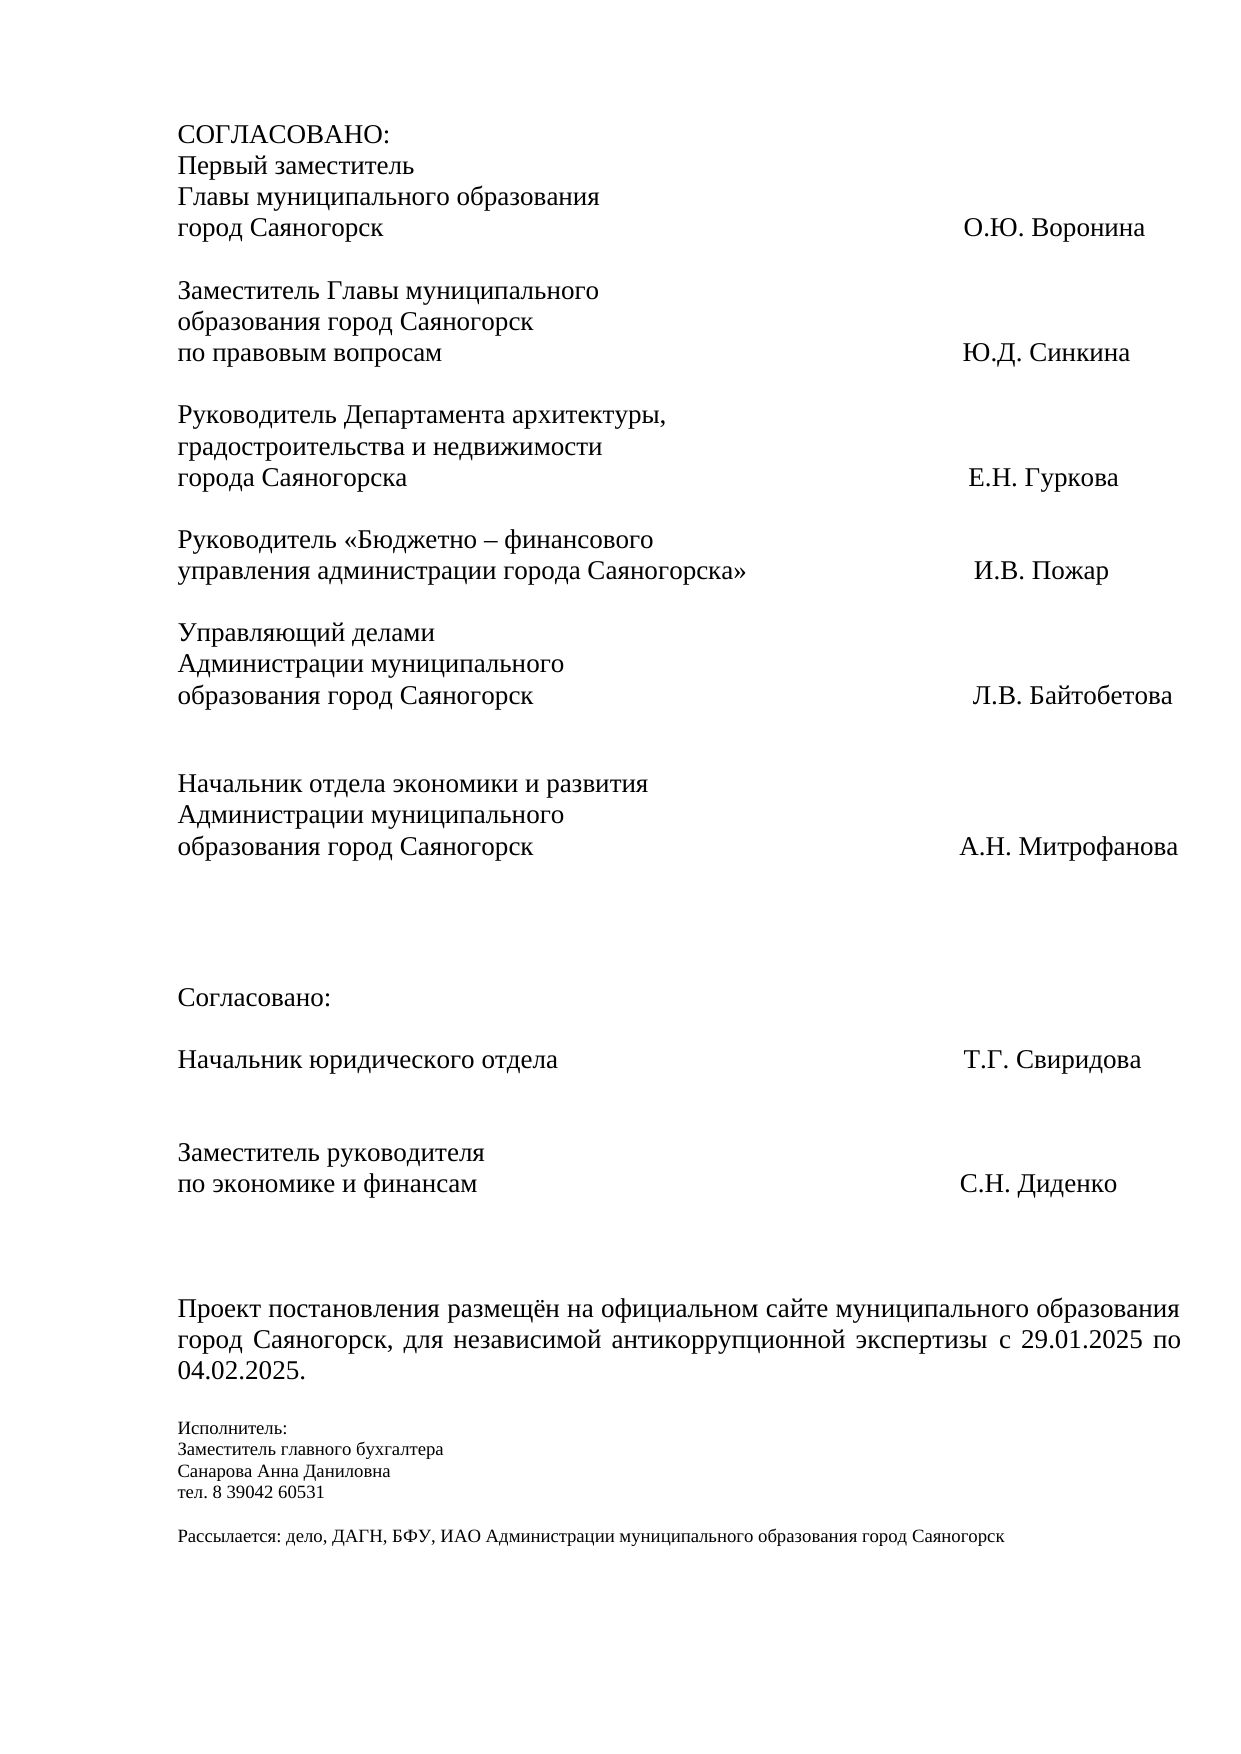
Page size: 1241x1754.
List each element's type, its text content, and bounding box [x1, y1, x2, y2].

text Заместитель Главы муниципального [177, 274, 1192, 305]
text Администрации муниципального [177, 648, 1181, 679]
text тел. 8 39042 60531 [177, 1481, 1181, 1503]
text Заместитель руководителя [177, 1136, 1181, 1167]
text город Саяногорск О.Ю. Воронина [177, 212, 1181, 243]
text Начальник отдела экономики и развития [177, 767, 1181, 798]
text Проект постановления размещён на официальном сайте муниципального образования город Саяногорск, для независимой антикоррупционной экспертизы с 29.01.2025 по 04.02.2025. [177, 1292, 1181, 1386]
text СОГЛАСОВАНО: [177, 118, 1181, 149]
text Исполнитель: [177, 1417, 1181, 1438]
text Рассылается: дело, ДАГН, БФУ, ИАО Администрации муниципального образования город Саяногорск [177, 1524, 1181, 1546]
text Заместитель главного бухгалтера [177, 1438, 1181, 1460]
text Управляющий делами [177, 616, 1181, 648]
text Первый заместитель [177, 149, 1181, 180]
text образования город Саяногорск [177, 305, 1192, 336]
text по правовым вопросам Ю.Д. Синкина [177, 336, 1192, 367]
text Руководитель «Бюджетно – финансового [177, 523, 1181, 554]
text Руководитель Департамента архитектуры, [177, 398, 1181, 429]
text образования город Саяногорск Л.В. Байтобетова [177, 679, 1181, 710]
text по экономике и финансам С.Н. Диденко [177, 1167, 1181, 1199]
text градостроительства и недвижимости [177, 429, 1181, 461]
text города Саяногорска Е.Н. Гуркова [177, 461, 1192, 492]
text Начальник юридического отдела Т.Г. Свиридова [177, 1043, 1181, 1074]
text Санарова Анна Даниловна [177, 1460, 1181, 1481]
text управления администрации города Саяногорска» И.В. Пожар [177, 554, 1181, 585]
text Главы муниципального образования [177, 180, 1181, 212]
text образования город Саяногорск А.Н. Митрофанова [177, 830, 1181, 861]
text Согласовано: [177, 981, 1181, 1012]
text Администрации муниципального [177, 798, 1192, 830]
